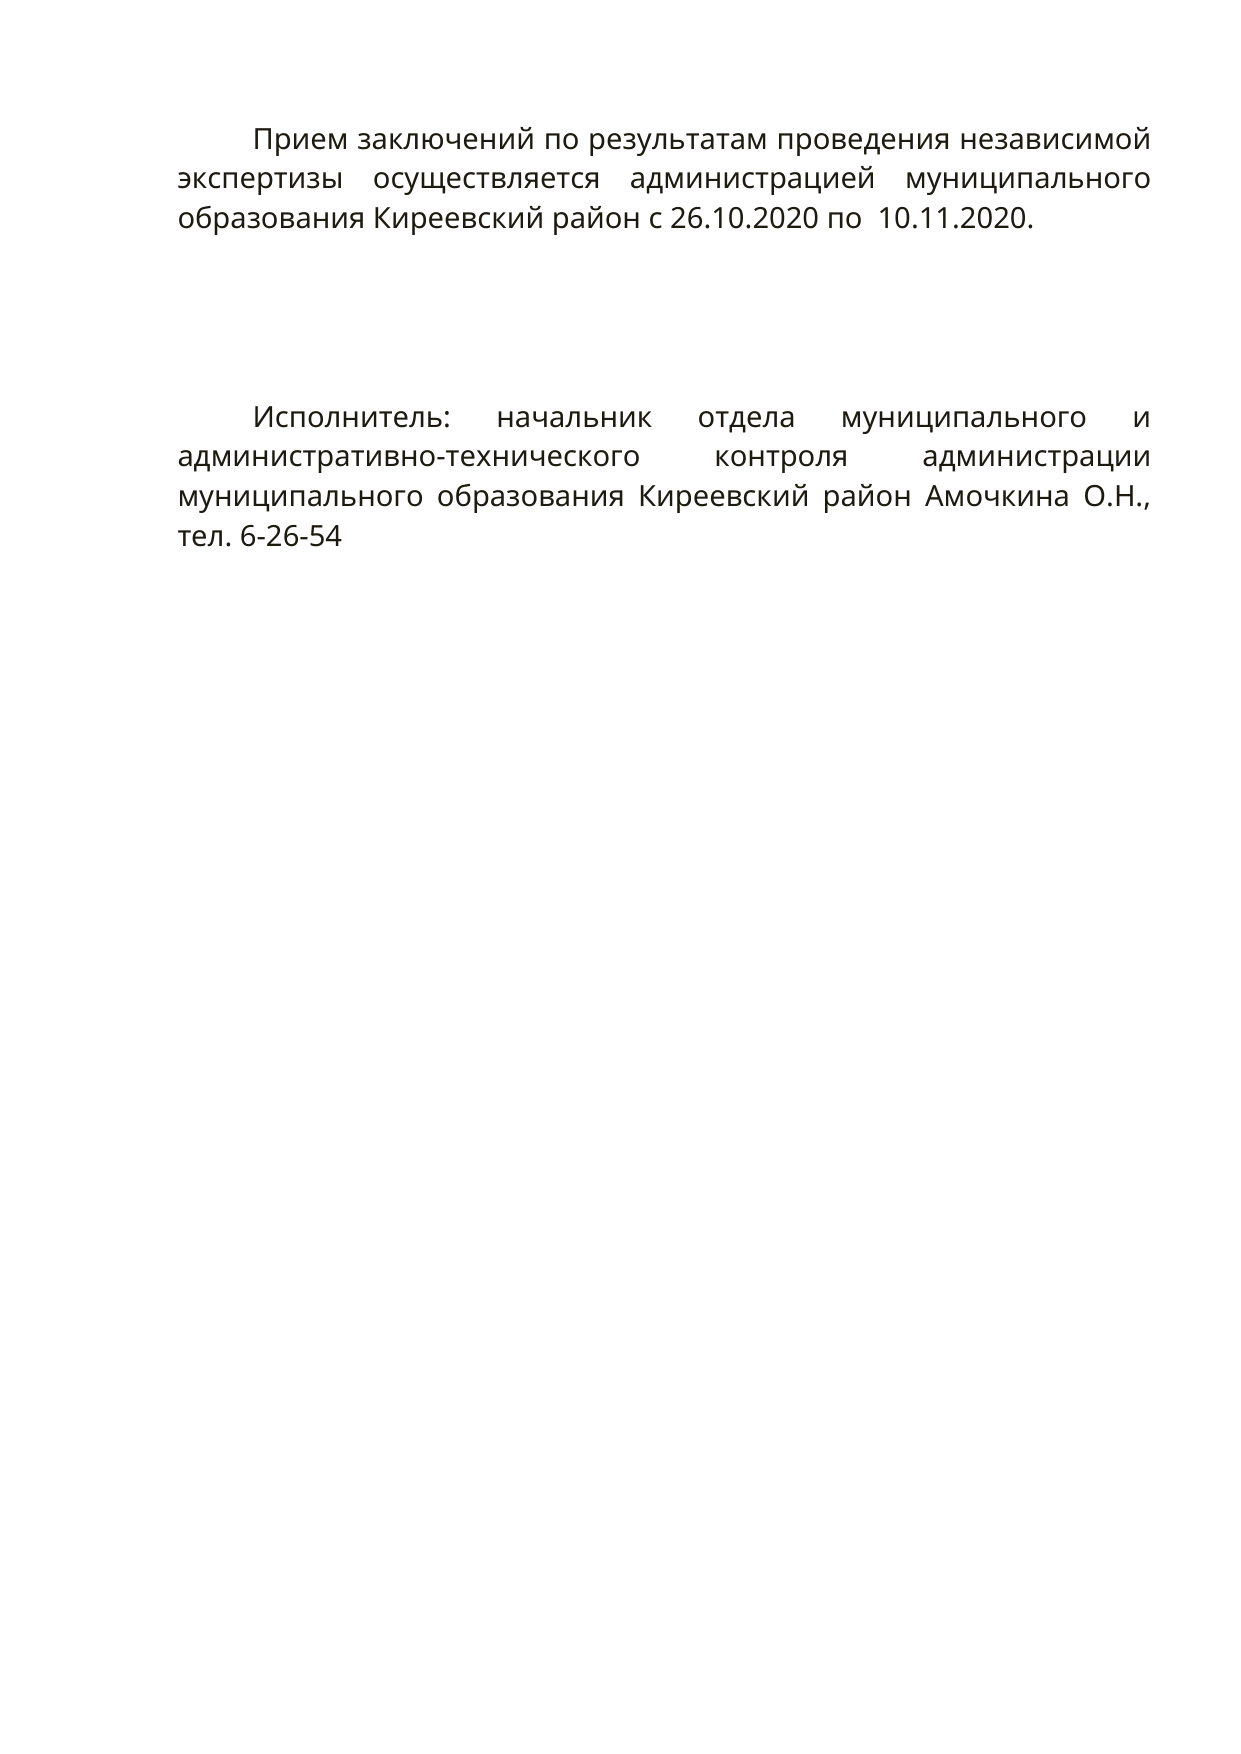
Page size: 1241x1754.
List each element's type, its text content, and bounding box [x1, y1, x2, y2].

text Исполнитель: начальник отдела муниципального и административно-технического контроля администрации муниципального образования Киреевский район Амочкина О.Н., тел. 6-26-54 [177, 396, 1152, 555]
text Прием заключений по результатам проведения независимой экспертизы осуществляется администрацией муниципального образования Киреевский район с 26.10.2020 по 10.11.2020. [177, 118, 1152, 237]
